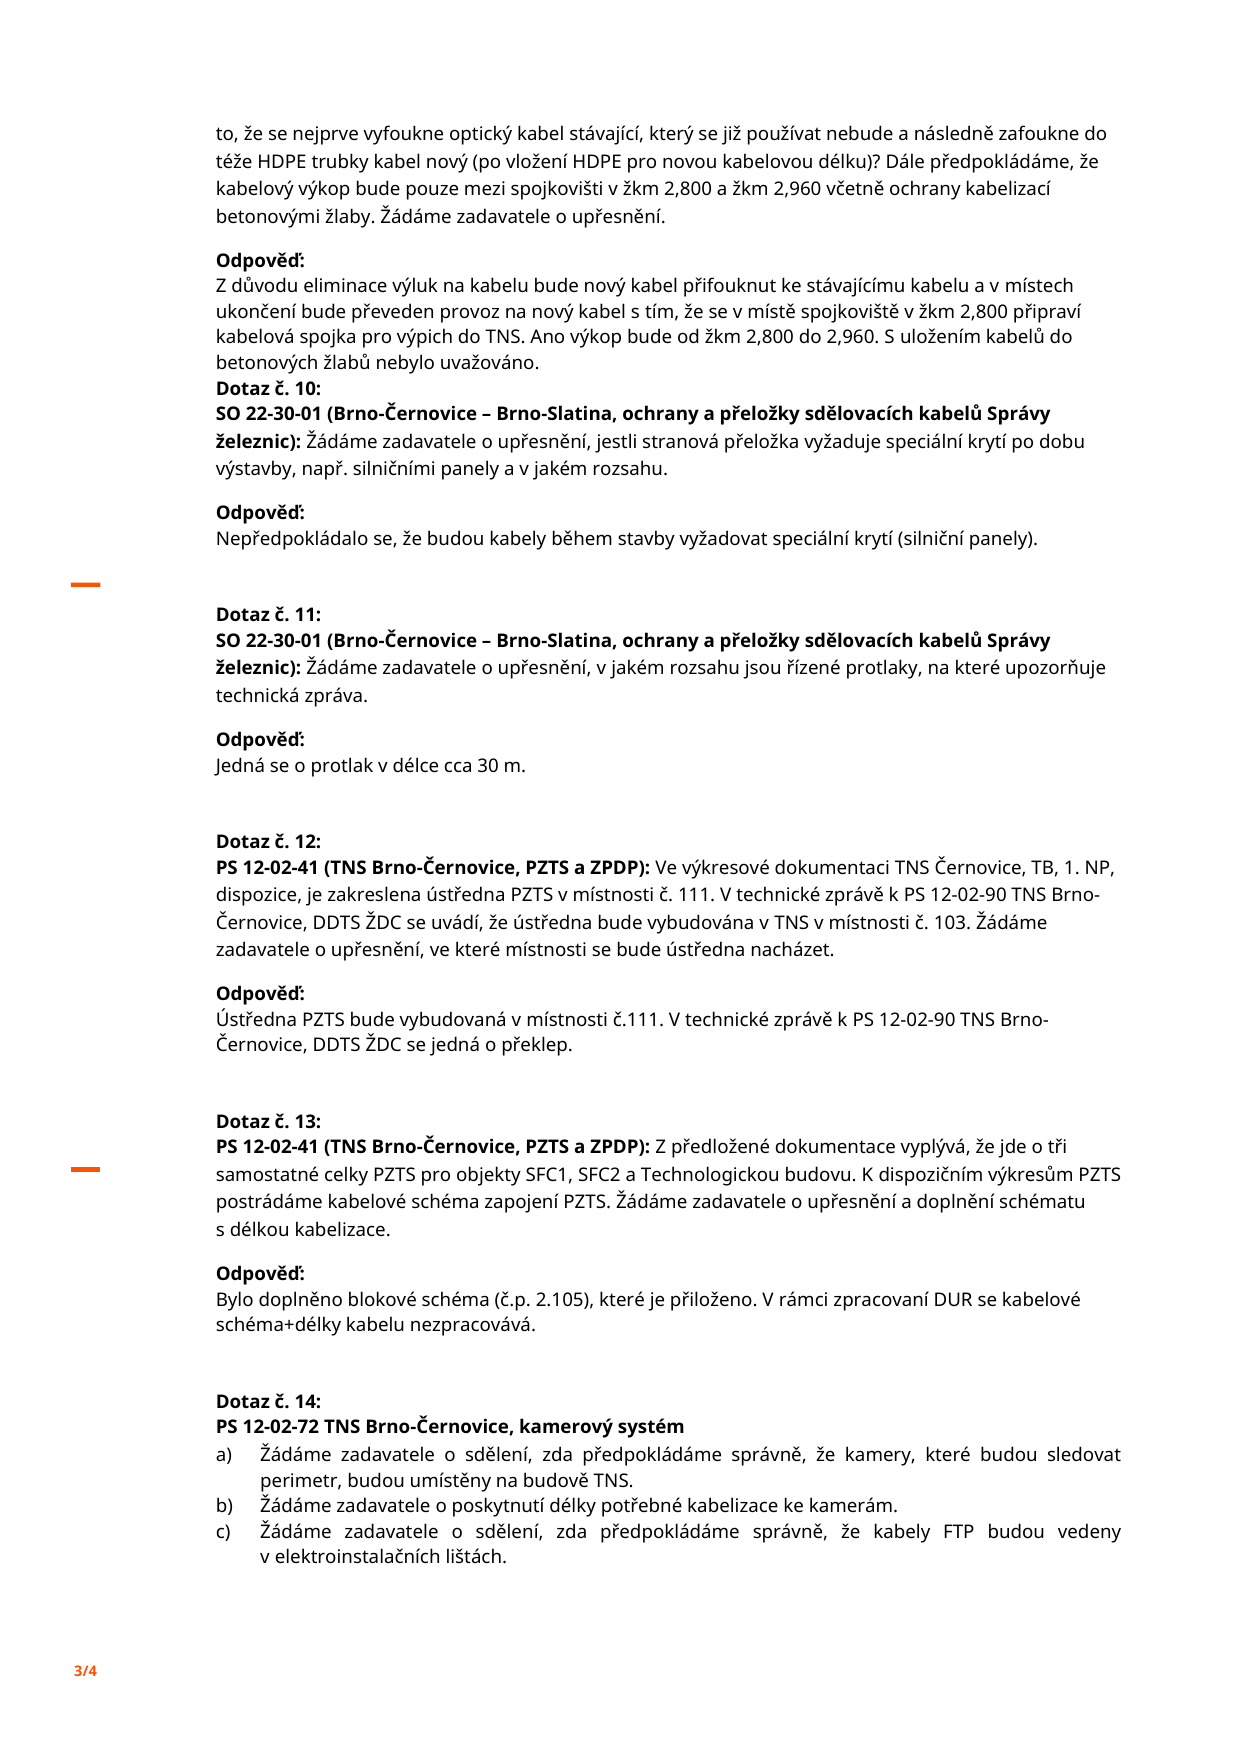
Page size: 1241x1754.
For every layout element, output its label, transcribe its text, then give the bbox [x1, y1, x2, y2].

text Odpověď: [216, 1260, 1122, 1286]
list Žádáme zadavatele o sdělení, zda předpokládáme správně, že kabely FTP budou vedeny v elektroinstalačních lištách. [216, 1518, 1122, 1569]
text Jedná se o protlak v délce cca 30 m. [216, 752, 1122, 777]
text Dotaz č. 11: [216, 602, 1122, 627]
text Dotaz č. 13: [216, 1108, 1122, 1134]
text Odpověď: [216, 247, 1122, 273]
list Žádáme zadavatele o poskytnutí délky potřebné kabelizace ke kamerám. [216, 1493, 1122, 1518]
text PS 12-02-72 TNS Brno-Černovice, kamerový systém [216, 1413, 1122, 1439]
text PS 12-02-41 (TNS Brno-Černovice, PZTS a ZPDP): Ve výkresové dokumentaci TNS Černovice, TB, 1. NP, dispozice, je zakreslena ústředna PZTS v místnosti č. 111. V technické zprávě k PS 12-02-90 TNS Brno-Černovice, DDTS ŽDC se uvádí, že ústředna bude vybudována v TNS v místnosti č. 103. Žádáme zadavatele o upřesnění, ve které místnosti se bude ústředna nacházet. [216, 854, 1122, 962]
text Dotaz č. 14: [216, 1388, 1122, 1413]
text SO 22-30-01 (Brno-Černovice – Brno-Slatina, ochrany a přeložky sdělovacích kabelů Správy železnic): Žádáme zadavatele o upřesnění, jestli stranová přeložka vyžaduje speciální krytí po dobu výstavby, např. silničními panely a v jakém rozsahu. [216, 400, 1122, 481]
text Z důvodu eliminace výluk na kabelu bude nový kabel přifouknut ke stávajícímu kabelu a v místech ukončení bude převeden provoz na nový kabel s tím, že se v místě spojkoviště v žkm 2,800 připraví kabelová spojka pro výpich do TNS. Ano výkop bude od žkm 2,800 do 2,960. S uložením kabelů do betonových žlabů nebylo uvažováno. [216, 273, 1122, 375]
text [216, 121, 1122, 229]
text Odpověď: [216, 499, 1122, 525]
text Odpověď: [216, 981, 1122, 1006]
text Dotaz č. 10: [216, 375, 1122, 400]
text Bylo doplněno blokové schéma (č.p. 2.105), které je přiloženo. V rámci zpracovaní DUR se kabelové schéma+délky kabelu nezpracovává. [216, 1286, 1122, 1337]
text SO 22-30-01 (Brno-Černovice – Brno-Slatina, ochrany a přeložky sdělovacích kabelů Správy železnic): Žádáme zadavatele o upřesnění, v jakém rozsahu jsou řízené protlaky, na které upozorňuje technická zpráva. [216, 627, 1122, 708]
text PS 12-02-41 (TNS Brno-Černovice, PZTS a ZPDP): Z předložené dokumentace vyplývá, že jde o tři samostatné celky PZTS pro objekty SFC1, SFC2 a Technologickou budovu. K dispozičním výkresům PZTS postrádáme kabelové schéma zapojení PZTS. Žádáme zadavatele o upřesnění a doplnění schématu s délkou kabelizace. [216, 1134, 1122, 1242]
list Žádáme zadavatele o sdělení, zda předpokládáme správně, že kamery, které budou sledovat perimetr, budou umístěny na budově TNS. [216, 1442, 1122, 1493]
text Dotaz č. 12: [216, 828, 1122, 854]
text Odpověď: [216, 726, 1122, 752]
text Ústředna PZTS bude vybudovaná v místnosti č.111. V technické zprávě k PS 12-02-90 TNS Brno-Černovice, DDTS ŽDC se jedná o překlep. [216, 1006, 1122, 1057]
text Nepředpokládalo se, že budou kabely během stavby vyžadovat speciální krytí (silniční panely). [216, 525, 1122, 551]
